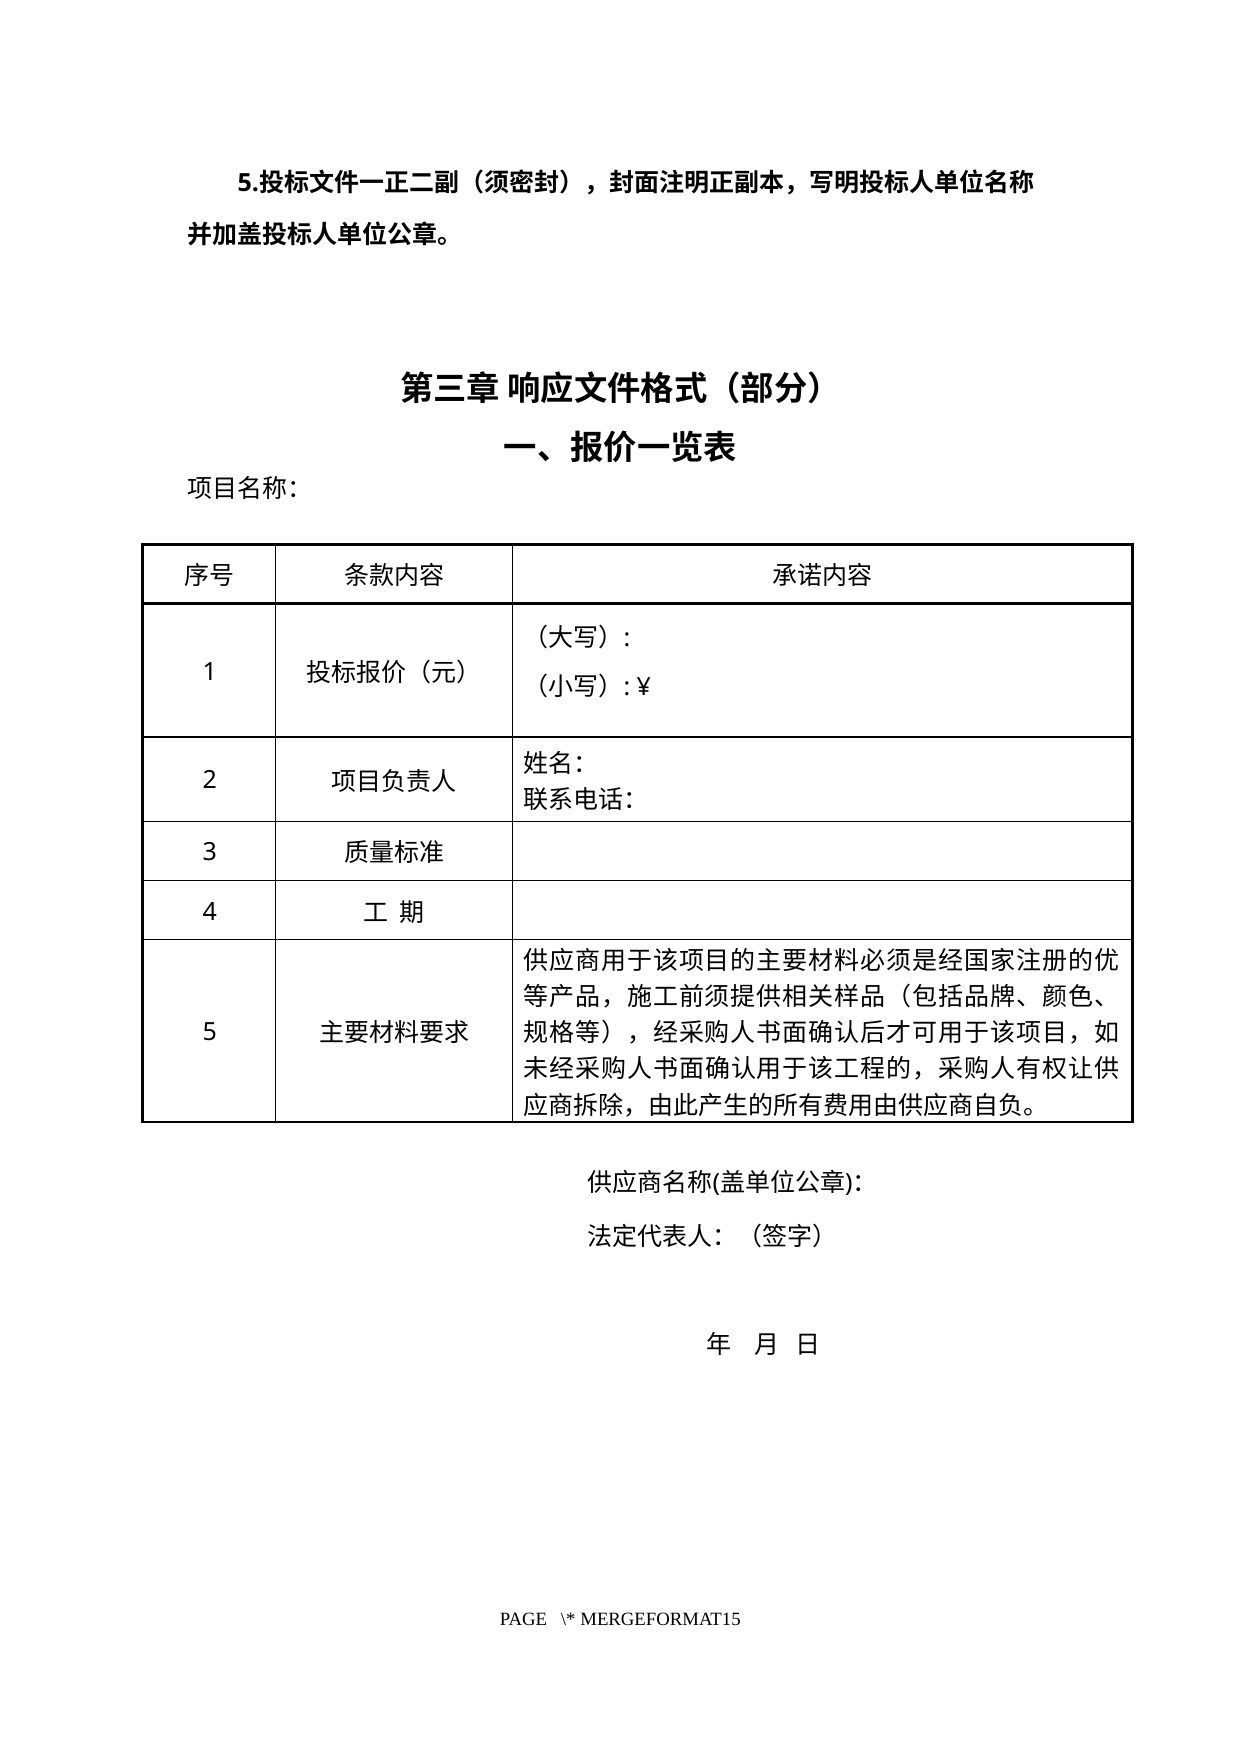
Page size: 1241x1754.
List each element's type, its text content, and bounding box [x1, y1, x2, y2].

text 第三章 响应文件格式（部分） [187, 358, 1053, 410]
table_cell 供应商用于该项目的主要材料必须是经国家注册的优等产品，施工前须提供相关样品（包括品牌、颜色、规格等），经采购人书面确认后才可用于该项目，如未经采购人书面确认用于该工程的，采购人有权让供应商拆除，由此产生的所有费用由供应商自负。 [513, 940, 1131, 1121]
text 项目名称： [187, 468, 1053, 505]
table_cell [513, 881, 1131, 939]
table_cell 4 [144, 881, 275, 939]
table_cell 主要材料要求 [276, 940, 512, 1121]
table_cell 3 [144, 822, 275, 880]
text 供应商名称(盖单位公章)： [187, 1148, 1053, 1202]
table_cell （大写）: （小写）: ¥ [513, 605, 1131, 736]
table_cell 质量标准 [276, 822, 512, 880]
table_cell 1 [144, 605, 275, 736]
text 一、报价一览表 [187, 426, 1053, 468]
table_cell 项目负责人 [276, 738, 512, 821]
table_header 条款内容 [276, 546, 512, 602]
table_header 序号 [144, 546, 275, 602]
table_cell 5 [144, 940, 275, 1121]
table_cell 姓名： 联系电话： [513, 738, 1131, 821]
table_cell 工 期 [276, 881, 512, 939]
table_cell [513, 822, 1131, 880]
table_cell 投标报价（元） [276, 605, 512, 736]
text 5.投标文件一正二副（须密封），封面注明正副本，写明投标人单位名称并加盖投标人单位公章。 [187, 150, 1053, 254]
table_cell 2 [144, 738, 275, 821]
text 年 月 日 [187, 1310, 1009, 1364]
table_header 承诺内容 [513, 546, 1131, 602]
text 法定代表人：（签字） [187, 1202, 1009, 1256]
